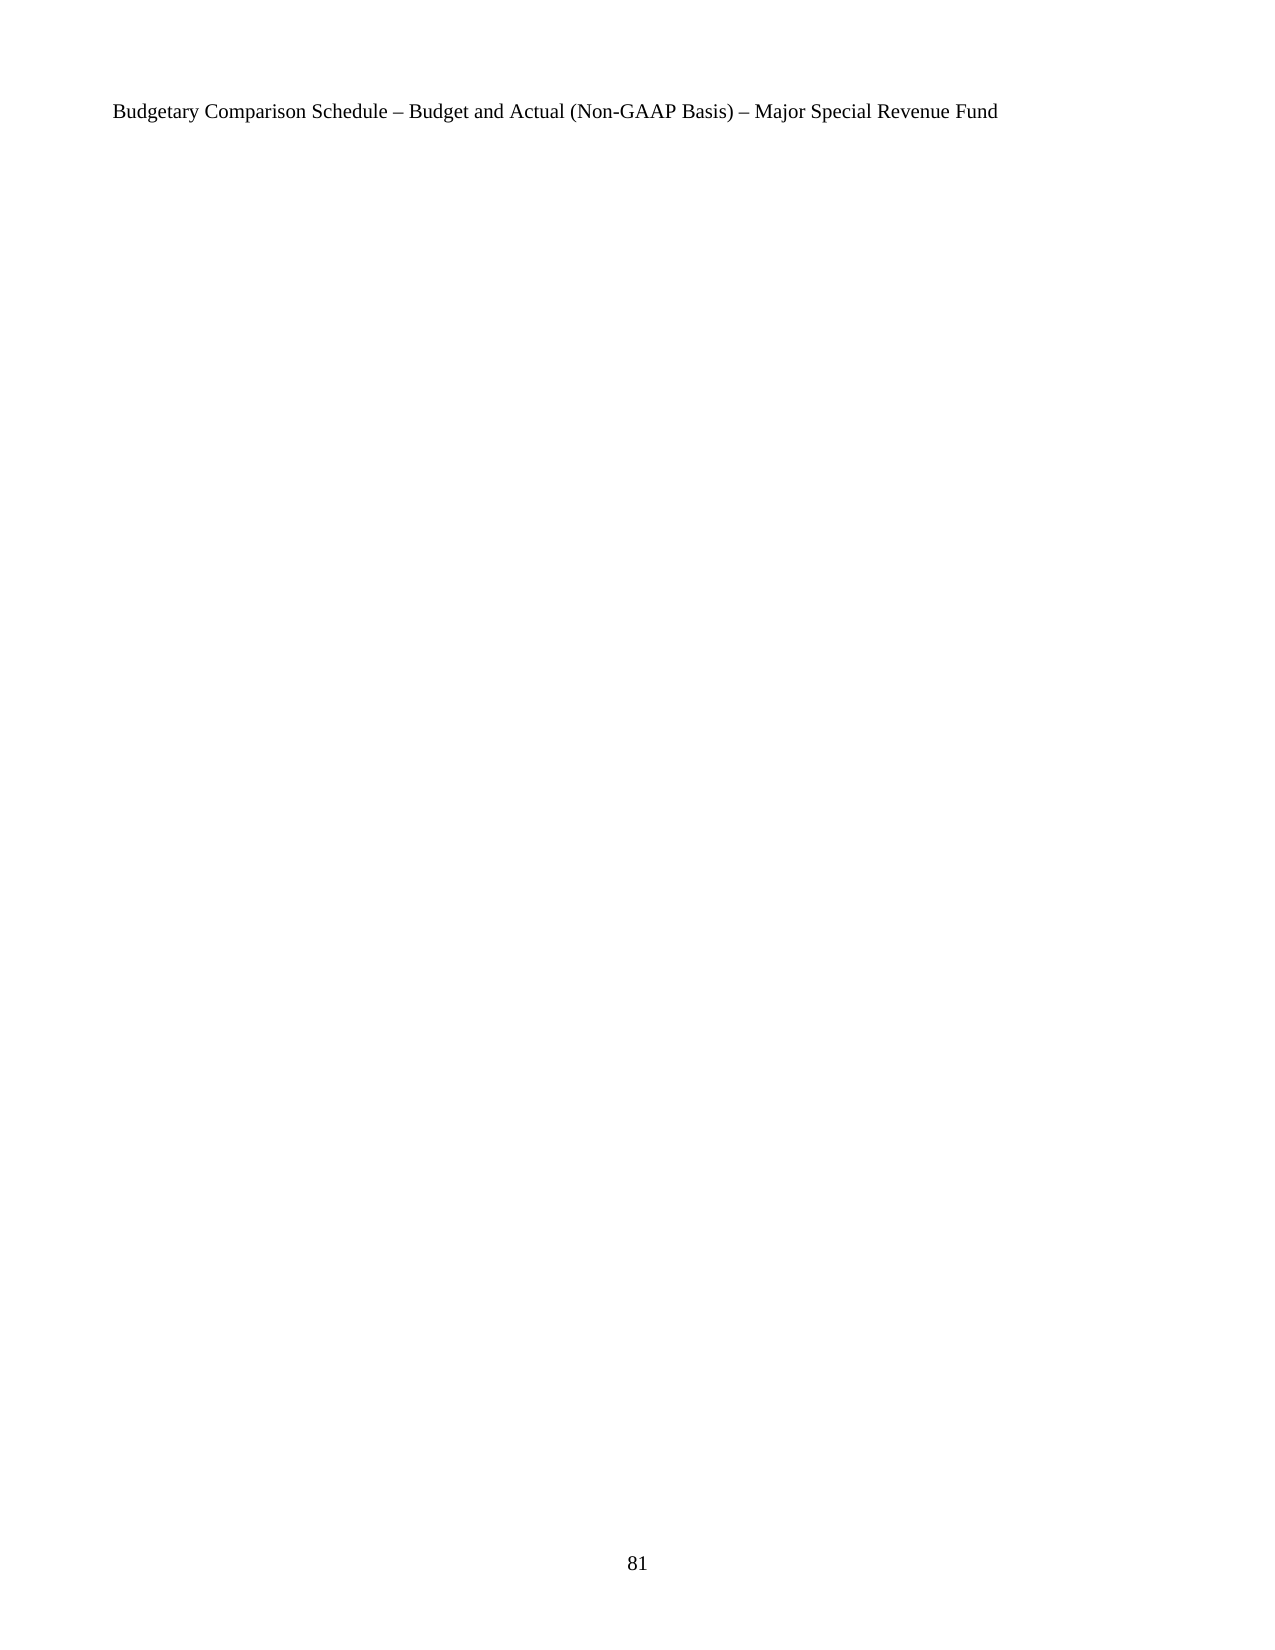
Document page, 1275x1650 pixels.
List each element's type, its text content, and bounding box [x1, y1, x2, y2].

subtitle Budgetary Comparison Schedule – Budget and Actual (Non-GAAP Basis) – General Fund Budgetary Comparison Schedule – Budget and Actual (Non-GAAP Basis) – Major Special Revenue Fund [112, 99, 1162, 123]
